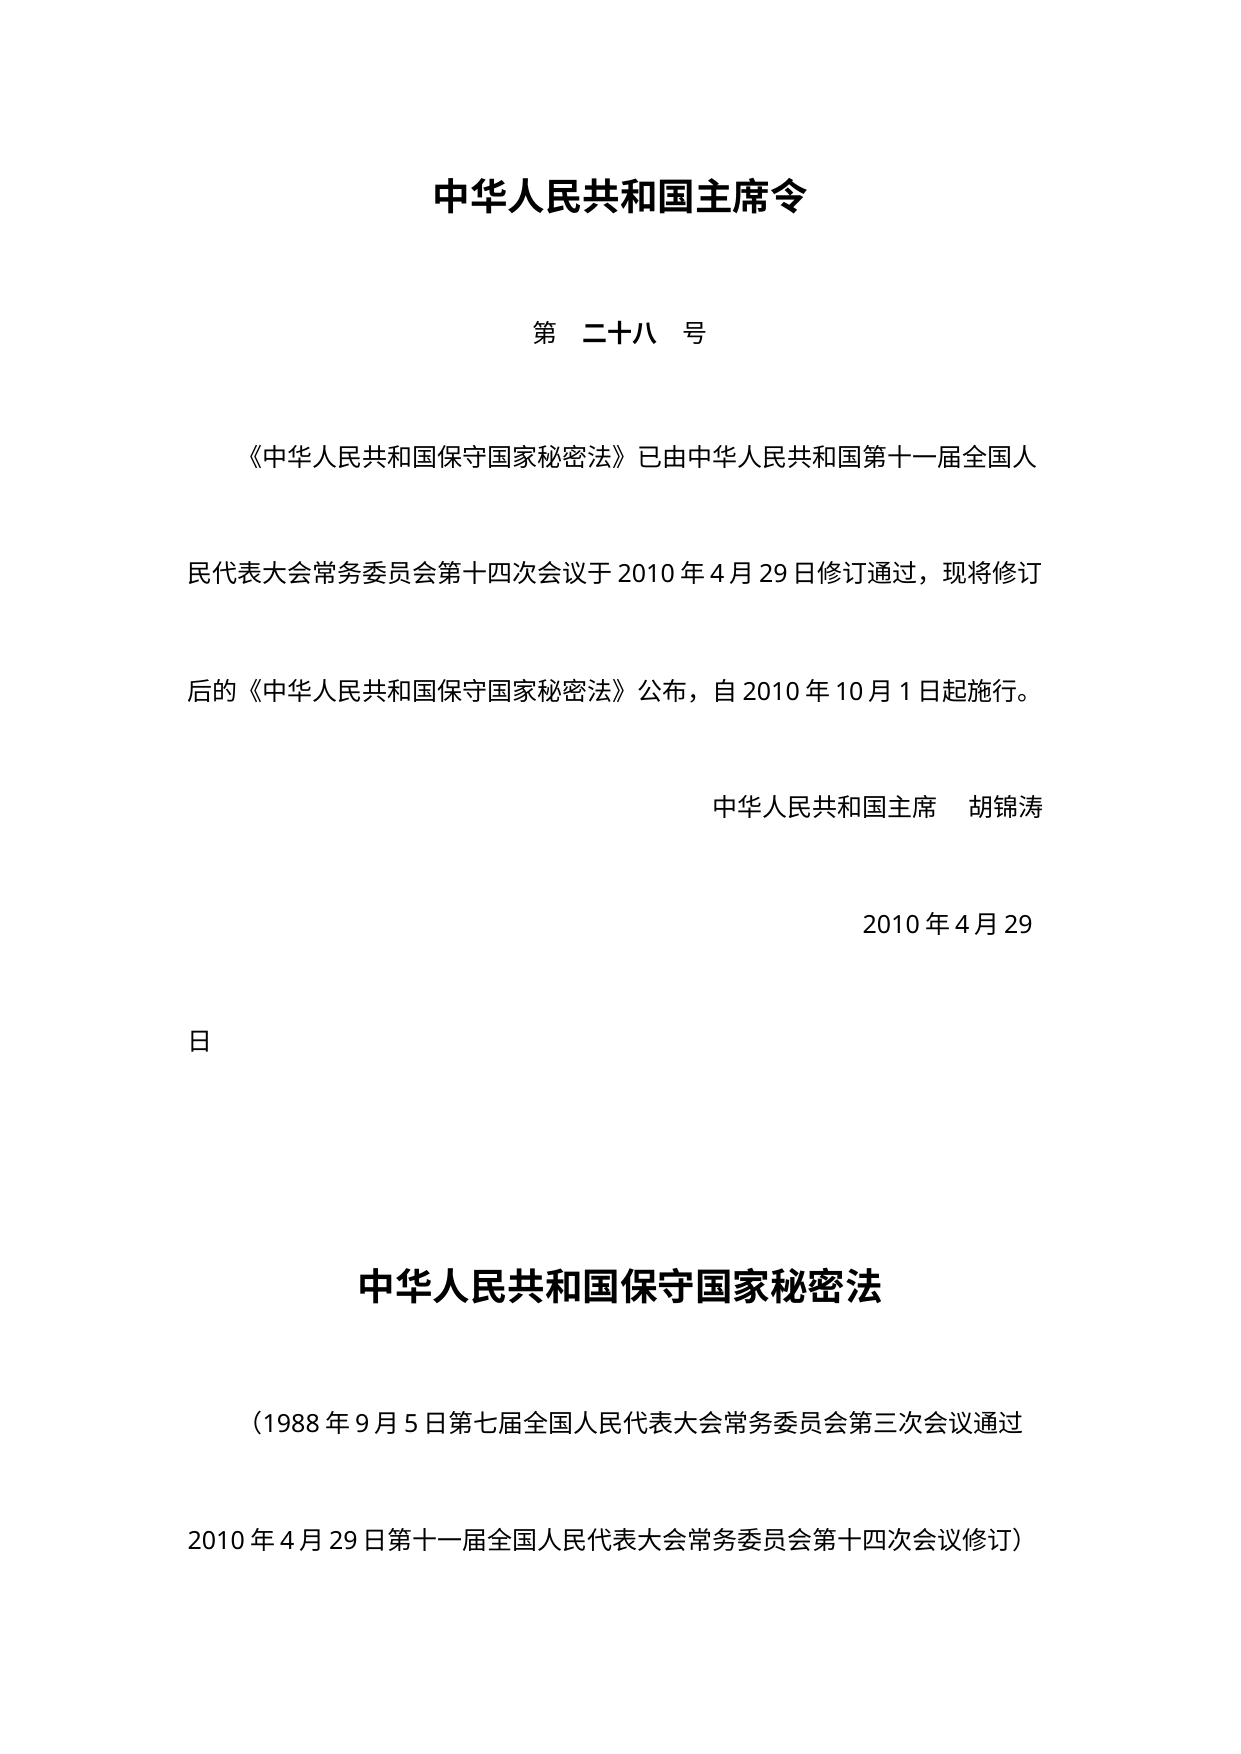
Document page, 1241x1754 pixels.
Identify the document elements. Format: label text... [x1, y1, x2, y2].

text 中华人民共和国保守国家秘密法 [187, 1252, 1053, 1317]
text 中华人民共和国主席令 [187, 162, 1053, 227]
text （1988年9月5日第七届全国人民代表大会常务委员会第三次会议通过 2010年4月29日第十一届全国人民代表大会常务委员会第十四次会议修订） [187, 1389, 1053, 1571]
text 第 二十八 号 [187, 299, 1053, 364]
text 《中华人民共和国保守国家秘密法》已由中华人民共和国第十一届全国人民代表大会常务委员会第十四次会议于2010年4月29日修订通过，现将修订后的《中华人民共和国保守国家秘密法》公布，自2010年10月1日起施行。 中华人民共和国主席 胡锦涛 2010年4月29日 [187, 423, 1053, 1072]
